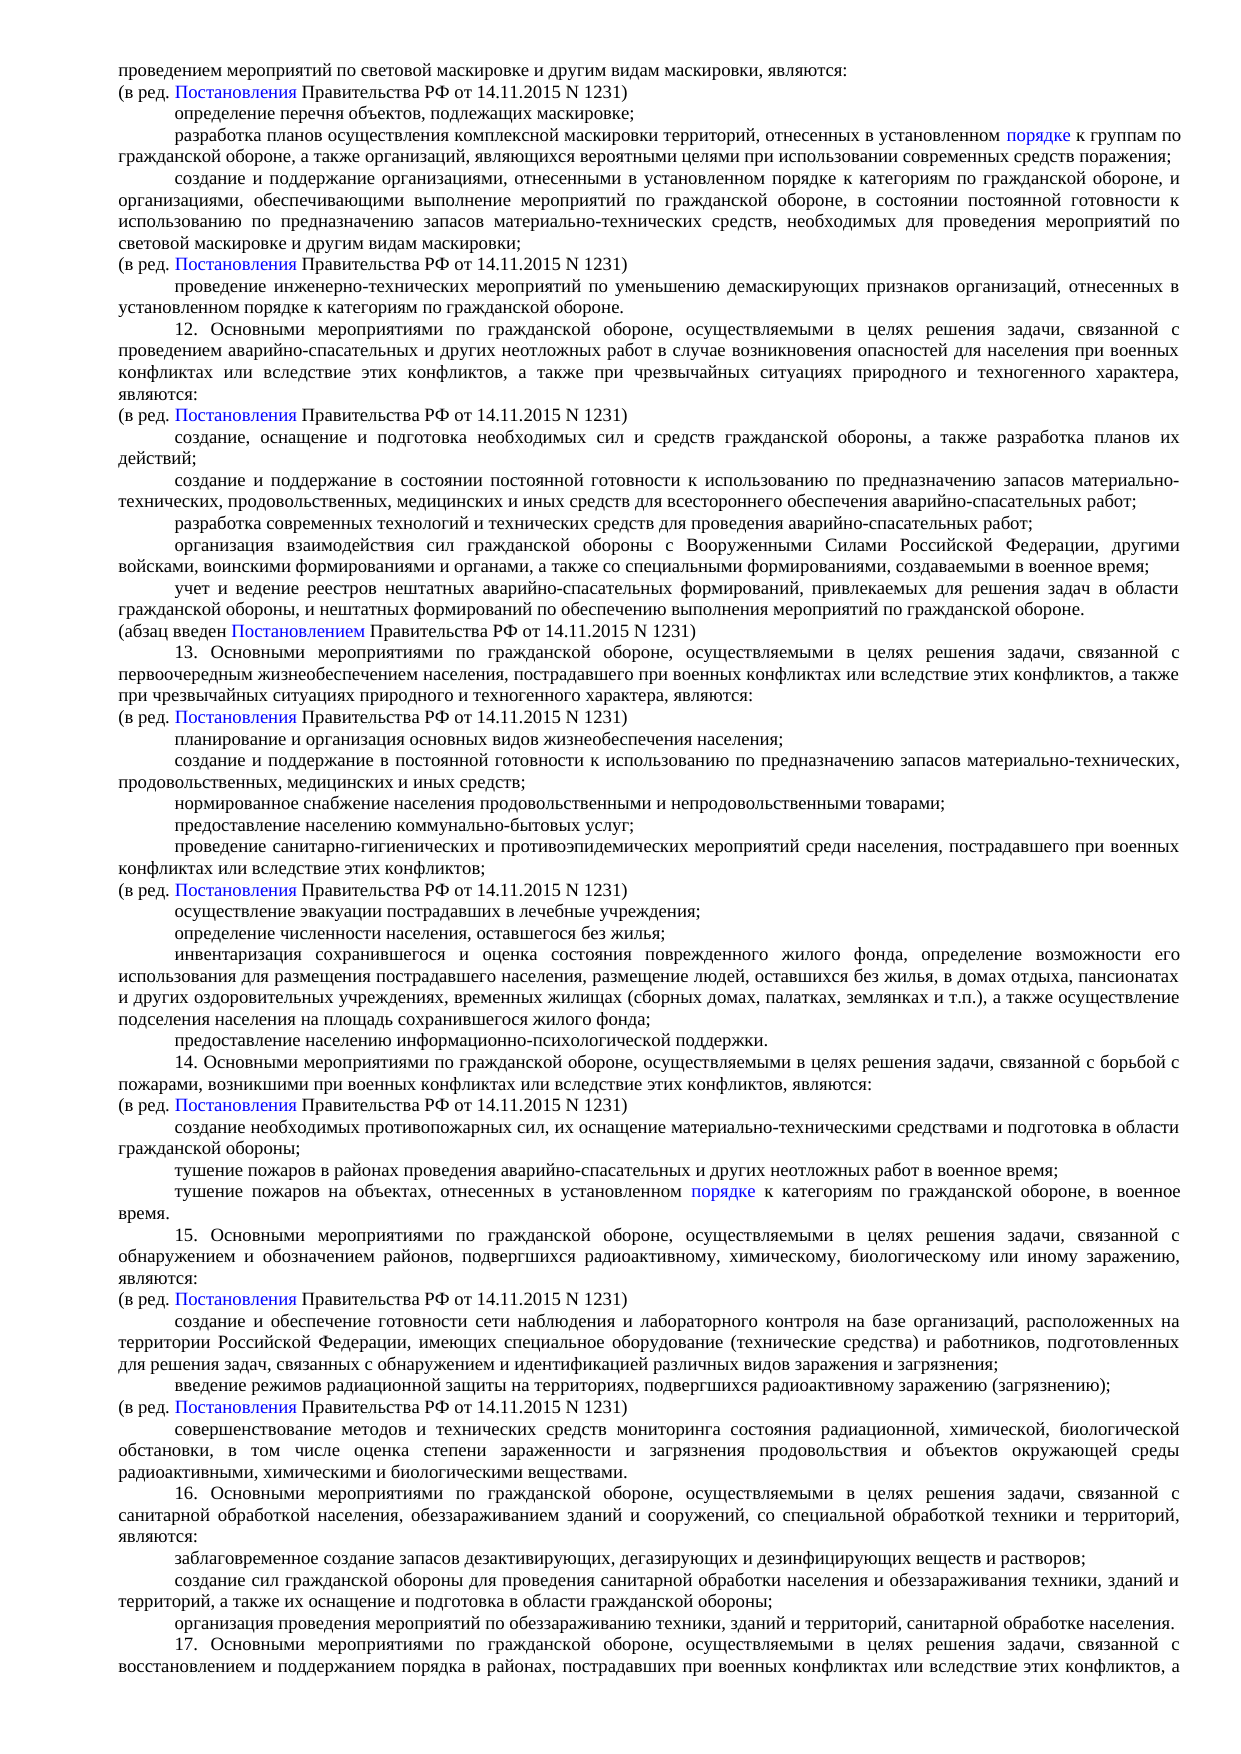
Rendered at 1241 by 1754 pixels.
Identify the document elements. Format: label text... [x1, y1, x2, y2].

text создание и поддержание в постоянной готовности к использованию по предназначению запасов материально-технических, продовольственных, медицинских и иных средств; [118, 749, 1181, 792]
text 13. Основными мероприятиями по гражданской обороне, осуществляемыми в целях решения задачи, связанной с первоочередным жизнеобеспечением населения, пострадавшего при военных конфликтах или вследствие этих конфликтов, а также при чрезвычайных ситуациях природного и техногенного характера, являются: [118, 641, 1181, 706]
text проведение инженерно-технических мероприятий по уменьшению демаскирующих признаков организаций, отнесенных в установленном порядке к категориям по гражданской обороне. [118, 275, 1181, 318]
text определение численности населения, оставшегося без жилья; [118, 922, 1181, 943]
text организация проведения мероприятий по обеззараживанию техники, зданий и территорий, санитарной обработке населения. [118, 1612, 1181, 1633]
text 15. Основными мероприятиями по гражданской обороне, осуществляемыми в целях решения задачи, связанной с обнаружением и обозначением районов, подвергшихся радиоактивному, химическому, биологическому или иному заражению, являются: [118, 1223, 1181, 1288]
text (в ред. Постановления Правительства РФ от 14.11.2015 N 1231) [118, 878, 1181, 900]
text (в ред. Постановления Правительства РФ от 14.11.2015 N 1231) [118, 253, 1181, 275]
text разработка планов осуществления комплексной маскировки территорий, отнесенных в установленном порядке к группам по гражданской обороне, а также организаций, являющихся вероятными целями при использовании современных средств поражения; [118, 124, 1181, 167]
text разработка современных технологий и технических средств для проведения аварийно-спасательных работ; [118, 512, 1181, 533]
text определение перечня объектов, подлежащих маскировке; [118, 102, 1181, 124]
text создание и поддержание в состоянии постоянной готовности к использованию по предназначению запасов материально-технических, продовольственных, медицинских и иных средств для всестороннего обеспечения аварийно-спасательных работ; [118, 469, 1181, 512]
text заблаговременное создание запасов дезактивирующих, дегазирующих и дезинфицирующих веществ и растворов; [118, 1547, 1181, 1568]
text (в ред. Постановления Правительства РФ от 14.11.2015 N 1231) [118, 706, 1181, 727]
text создание и поддержание организациями, отнесенными в установленном порядке к категориям по гражданской обороне, и организациями, обеспечивающими выполнение мероприятий по гражданской обороне, в состоянии постоянной готовности к использованию по предназначению запасов материально-технических средств, необходимых для проведения мероприятий по световой маскировке и другим видам маскировки; [118, 167, 1181, 253]
text (в ред. Постановления Правительства РФ от 14.11.2015 N 1231) [118, 404, 1181, 426]
text совершенствование методов и технических средств мониторинга состояния радиационной, химической, биологической обстановки, в том числе оценка степени зараженности и загрязнения продовольствия и объектов окружающей среды радиоактивными, химическими и биологическими веществами. [118, 1417, 1181, 1482]
text тушение пожаров в районах проведения аварийно-спасательных и других неотложных работ в военное время; [118, 1159, 1181, 1180]
text 14. Основными мероприятиями по гражданской обороне, осуществляемыми в целях решения задачи, связанной с борьбой с пожарами, возникшими при военных конфликтах или вследствие этих конфликтов, являются: [118, 1051, 1181, 1094]
text инвентаризация сохранившегося и оценка состояния поврежденного жилого фонда, определение возможности его использования для размещения пострадавшего населения, размещение людей, оставшихся без жилья, в домах отдыха, пансионатах и других оздоровительных учреждениях, временных жилищах (сборных домах, палатках, землянках и т.п.), а также осуществление подселения населения на площадь сохранившегося жилого фонда; [118, 943, 1181, 1029]
text предоставление населению коммунально-бытовых услуг; [118, 814, 1181, 835]
text введение режимов радиационной защиты на территориях, подвергшихся радиоактивному заражению (загрязнению); [118, 1374, 1181, 1396]
text создание сил гражданской обороны для проведения санитарной обработки населения и обеззараживания техники, зданий и территорий, а также их оснащение и подготовка в области гражданской обороны; [118, 1568, 1181, 1612]
text (в ред. Постановления Правительства РФ от 14.11.2015 N 1231) [118, 1396, 1181, 1417]
text организация взаимодействия сил гражданской обороны с Вооруженными Силами Российской Федерации, другими войсками, воинскими формированиями и органами, а также со специальными формированиями, создаваемыми в военное время; [118, 533, 1181, 577]
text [118, 59, 1181, 81]
text создание необходимых противопожарных сил, их оснащение материально-техническими средствами и подготовка в области гражданской обороны; [118, 1116, 1181, 1159]
text предоставление населению информационно-психологической поддержки. [118, 1029, 1181, 1051]
text (в ред. Постановления Правительства РФ от 14.11.2015 N 1231) [118, 1094, 1181, 1116]
text (в ред. Постановления Правительства РФ от 14.11.2015 N 1231) [118, 1288, 1181, 1310]
text тушение пожаров на объектах, отнесенных в установленном порядке к категориям по гражданской обороне, в военное время. [118, 1180, 1181, 1223]
text осуществление эвакуации пострадавших в лечебные учреждения; [118, 900, 1181, 922]
text создание и обеспечение готовности сети наблюдения и лабораторного контроля на базе организаций, расположенных на территории Российской Федерации, имеющих специальное оборудование (технические средства) и работников, подготовленных для решения задач, связанных с обнаружением и идентификацией различных видов заражения и загрязнения; [118, 1310, 1181, 1374]
text планирование и организация основных видов жизнеобеспечения населения; [118, 727, 1181, 749]
text (абзац введен Постановлением Правительства РФ от 14.11.2015 N 1231) [118, 620, 1181, 641]
text нормированное снабжение населения продовольственными и непродовольственными товарами; [118, 792, 1181, 814]
text (в ред. Постановления Правительства РФ от 14.11.2015 N 1231) [118, 81, 1181, 102]
text создание, оснащение и подготовка необходимых сил и средств гражданской обороны, а также разработка планов их действий; [118, 426, 1181, 469]
text 16. Основными мероприятиями по гражданской обороне, осуществляемыми в целях решения задачи, связанной с санитарной обработкой населения, обеззараживанием зданий и сооружений, со специальной обработкой техники и территорий, являются: [118, 1482, 1181, 1547]
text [118, 1633, 1181, 1676]
text учет и ведение реестров нештатных аварийно-спасательных формирований, привлекаемых для решения задач в области гражданской обороны, и нештатных формирований по обеспечению выполнения мероприятий по гражданской обороне. [118, 577, 1181, 620]
text проведение санитарно-гигиенических и противоэпидемических мероприятий среди населения, пострадавшего при военных конфликтах или вследствие этих конфликтов; [118, 835, 1181, 878]
text 12. Основными мероприятиями по гражданской обороне, осуществляемыми в целях решения задачи, связанной с проведением аварийно-спасательных и других неотложных работ в случае возникновения опасностей для населения при военных конфликтах или вследствие этих конфликтов, а также при чрезвычайных ситуациях природного и техногенного характера, являются: [118, 318, 1181, 404]
